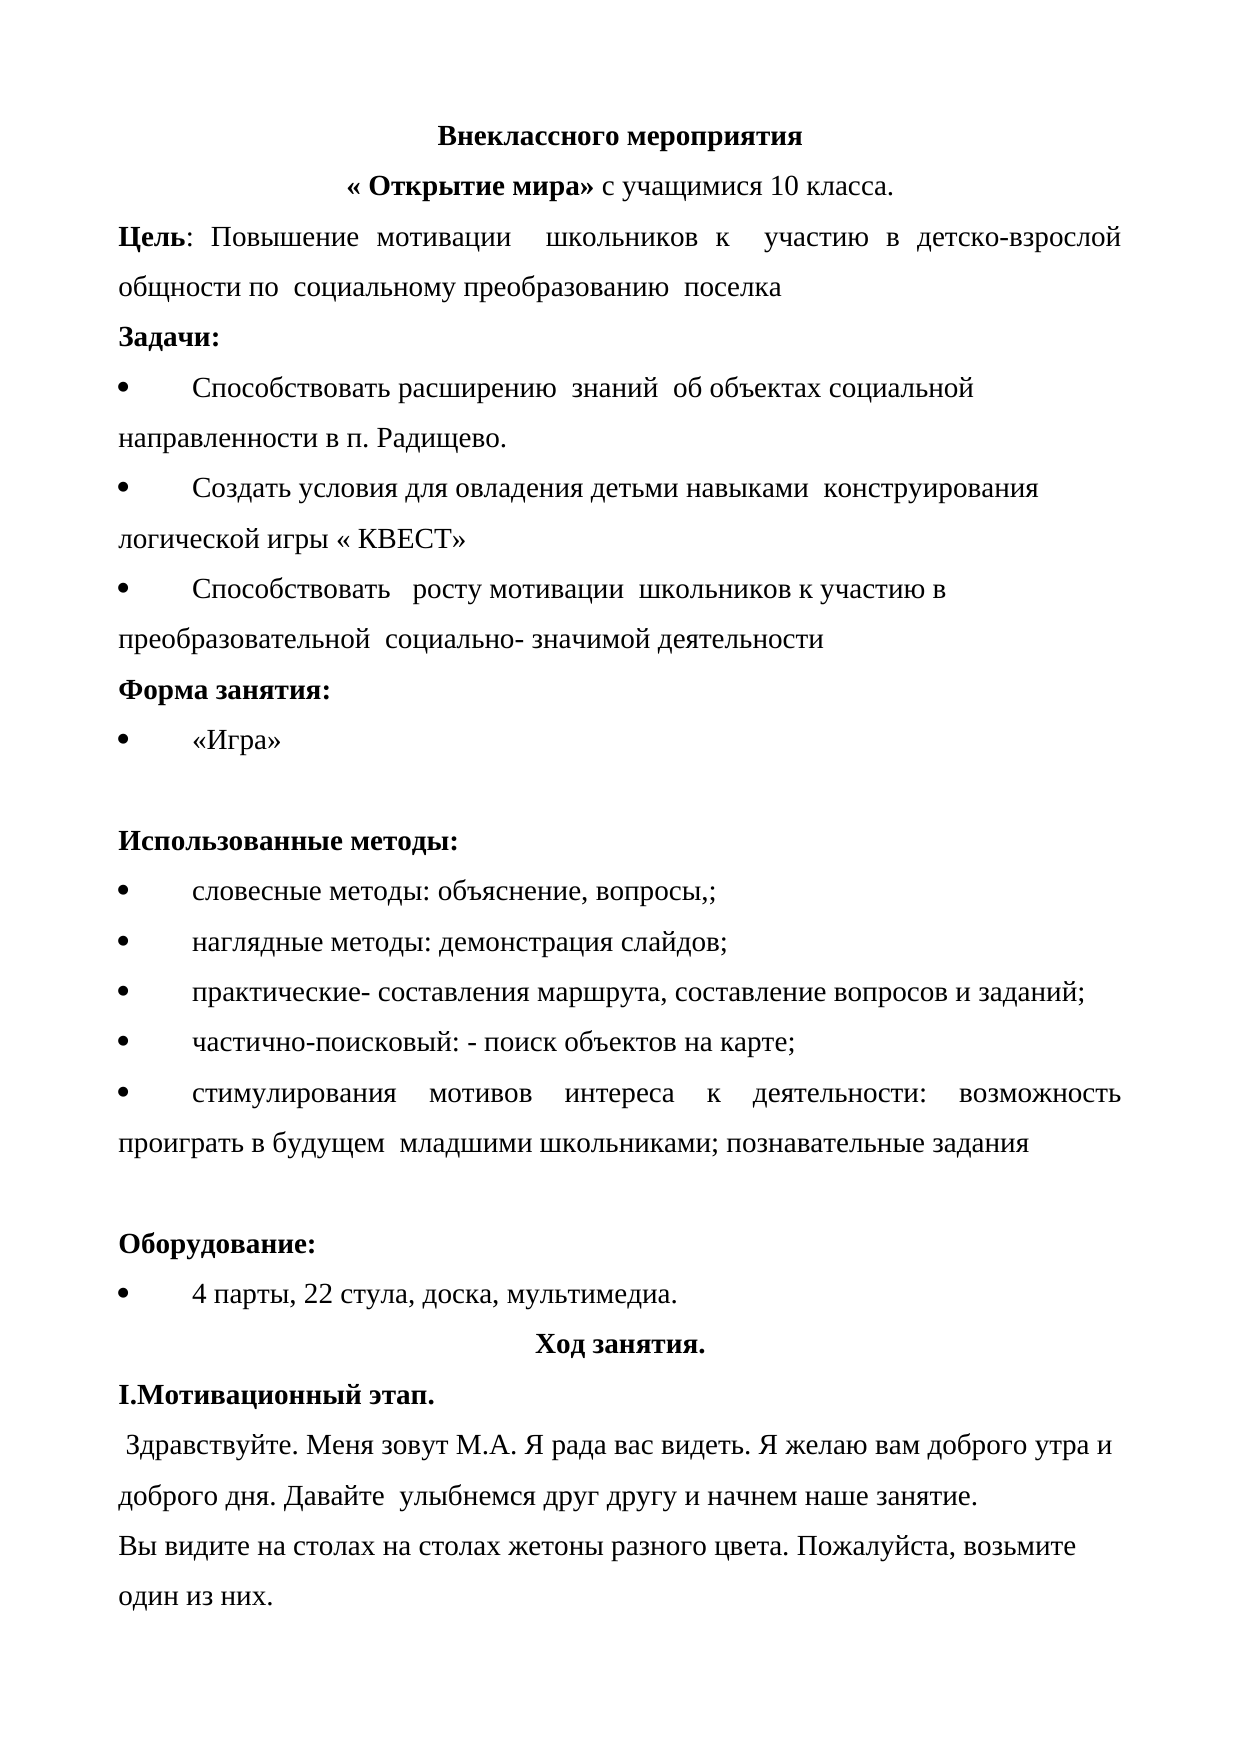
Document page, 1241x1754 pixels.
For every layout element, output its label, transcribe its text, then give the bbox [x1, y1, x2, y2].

list стимулирования мотивов интереса к деятельности: возможность проиграть в будущем младшими школьниками; познавательные задания [118, 1075, 1122, 1159]
text Задачи: [118, 319, 1122, 353]
text Внеклассного мероприятия [118, 118, 1122, 152]
text « Открытие мира» с учащимися 10 класса. [118, 168, 1122, 202]
list частично-поисковый: - поиск объектов на карте; [118, 1024, 1122, 1058]
list практические- составления маршрута, составление вопросов и заданий; [118, 974, 1122, 1008]
text Ход занятия. [118, 1327, 1122, 1360]
list словесные методы: объяснение, вопросы,; [118, 873, 1122, 907]
text Вы видите на столах на столах жетоны разного цвета. Пожалуйста, возьмите один из них. [118, 1528, 1122, 1612]
list Использованные методы: [118, 823, 1122, 856]
list Создать условия для овладения детьми навыками конструирования логической игры « КВЕСТ» [118, 470, 1122, 554]
text Оборудование: [118, 1226, 1122, 1259]
list наглядные методы: демонстрация слайдов; [118, 924, 1122, 957]
list Способствовать росту мотивации школьников к участию в преобразовательной социально- значимой деятельности [118, 571, 1122, 655]
text Здравствуйте. Меня зовут М.А. Я рада вас видеть. Я желаю вам доброго утра и доброго дня. Давайте улыбнемся друг другу и начнем наше занятие. [118, 1427, 1122, 1511]
list «Игра» [118, 722, 1122, 756]
list Способствовать расширению знаний об объектах социальной направленности в п. Радищево. [118, 370, 1122, 454]
list Форма занятия: [118, 672, 1122, 705]
text Цель: Повышение мотивации школьников к участию в детско-взрослой общности по социальному преобразованию поселка [118, 219, 1122, 303]
text I.Мотивационный этап. [118, 1377, 1122, 1411]
list 4 парты, 22 стула, доска, мультимедиа. [118, 1276, 1122, 1310]
